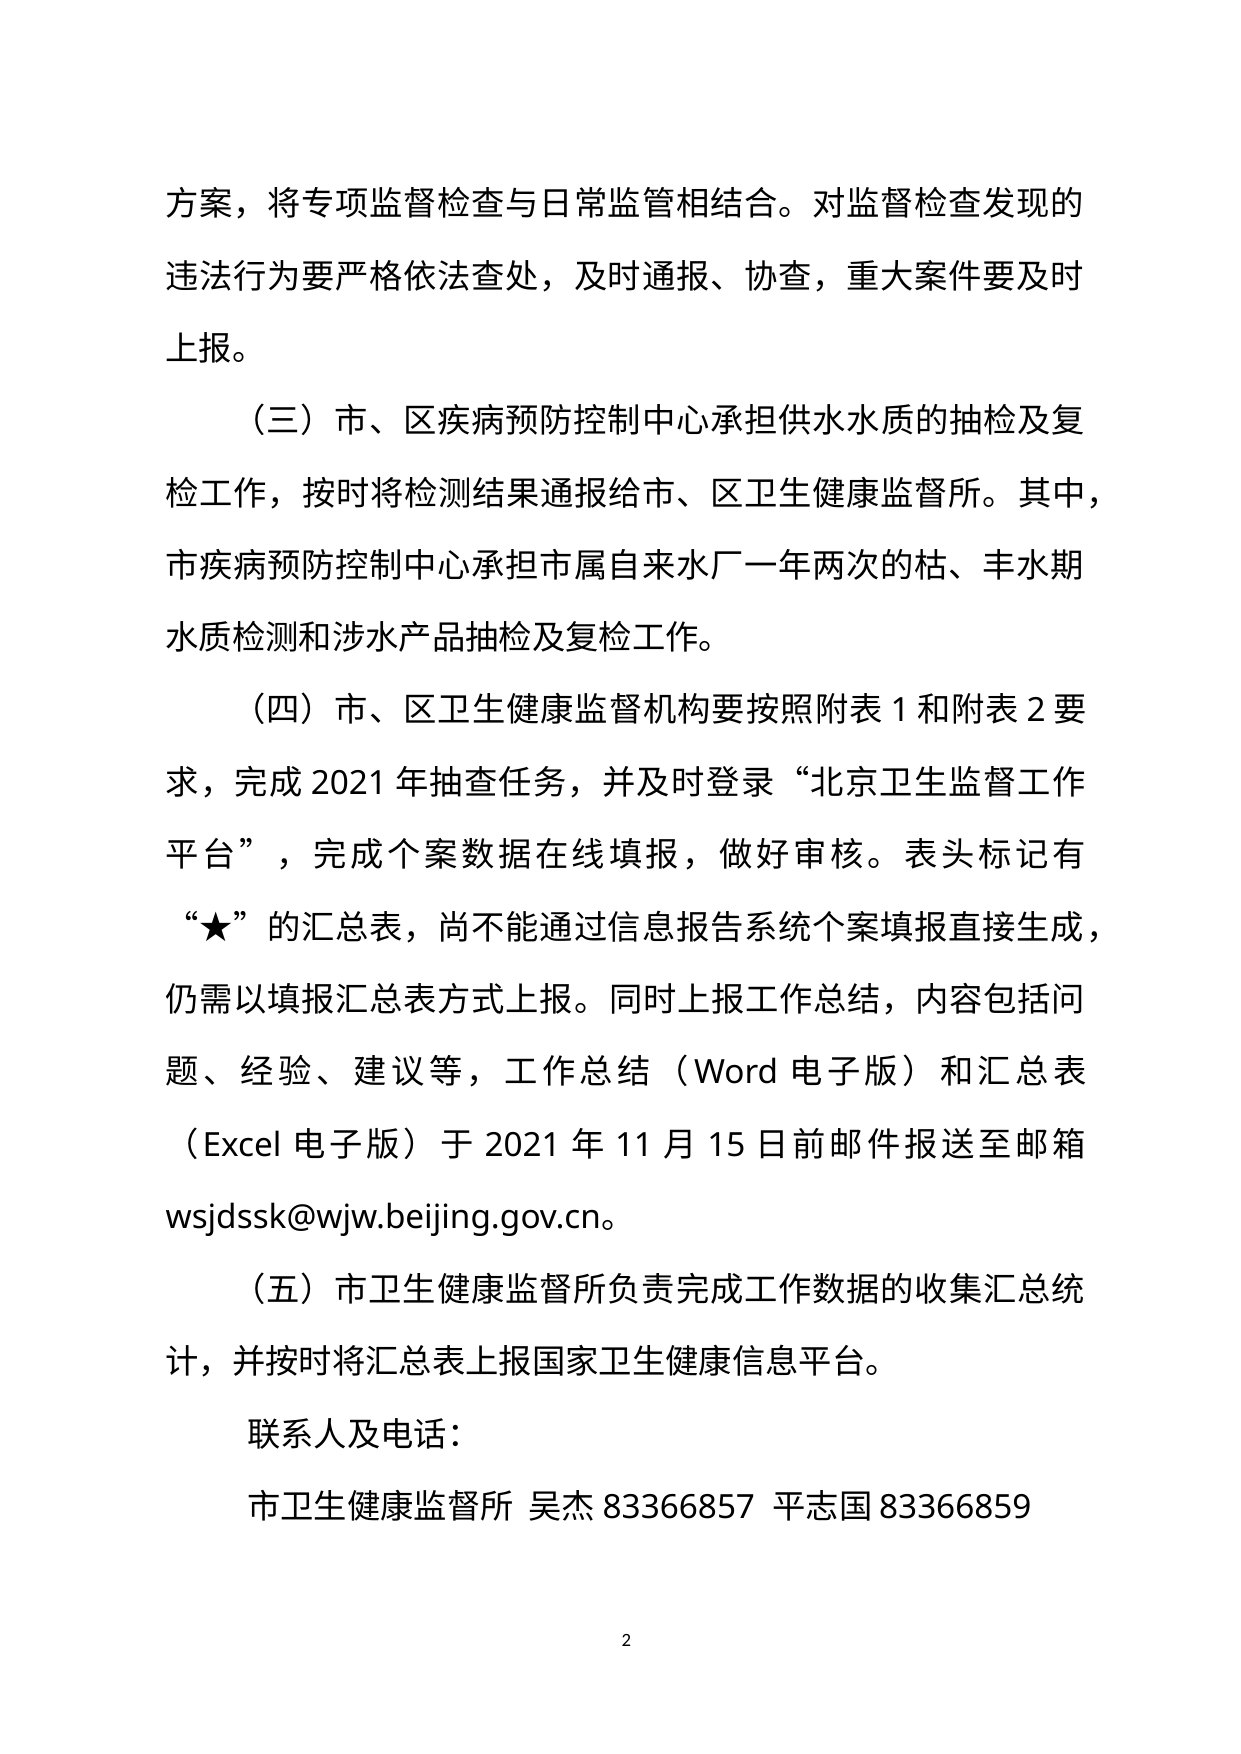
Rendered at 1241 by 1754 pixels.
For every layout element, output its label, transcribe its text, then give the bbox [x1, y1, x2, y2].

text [165, 177, 1087, 370]
text 联系人及电话： [180, 1407, 1087, 1456]
text （三）市、区疾病预防控制中心承担供水水质的抽检及复检工作，按时将检测结果通报给市、区卫生健康监督所。其中，市疾病预防控制中心承担市属自来水厂一年两次的枯、丰水期水质检测和涉水产品抽检及复检工作。 [165, 394, 1087, 659]
text （四）市、区卫生健康监督机构要按照附表1和附表2要求，完成2021年抽查任务，并及时登录“北京卫生监督工作平台”，完成个案数据在线填报，做好审核。表头标记有“★”的汇总表，尚不能通过信息报告系统个案填报直接生成，仍需以填报汇总表方式上报。同时上报工作总结，内容包括问题、经验、建议等，工作总结（Word电子版）和汇总表（Excel电子版）于2021年11月15日前邮件报送至邮箱wsjdssk@wjw.beijing.gov.cn。 [165, 683, 1087, 1238]
text 市卫生健康监督所 吴杰 83366857 平志国83366859 [180, 1479, 1087, 1528]
text （五）市卫生健康监督所负责完成工作数据的收集汇总统计，并按时将汇总表上报国家卫生健康信息平台。 [165, 1263, 1087, 1383]
